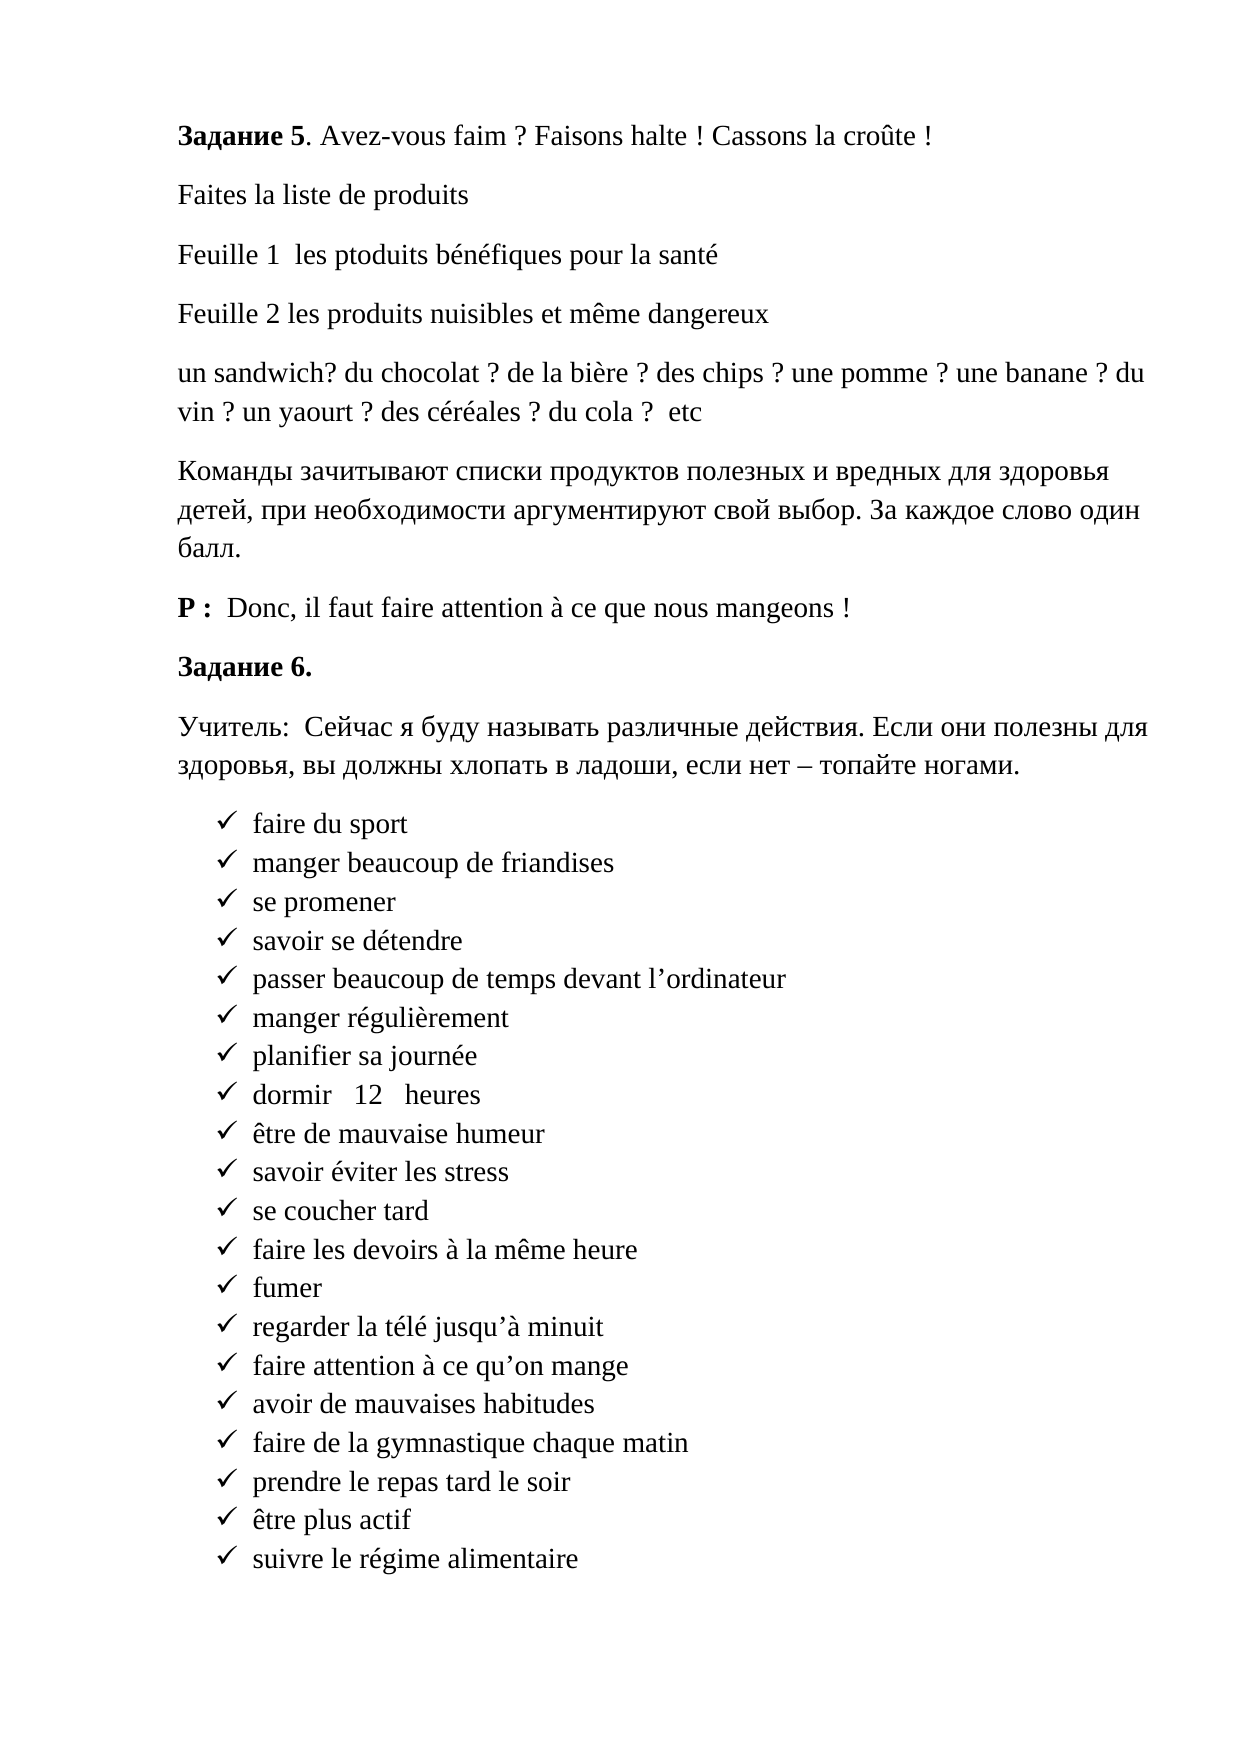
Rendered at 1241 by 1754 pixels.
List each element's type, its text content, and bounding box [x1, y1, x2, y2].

text Учитель: Сейчас я буду называть различные действия. Если они полезны для здоровья, вы должны хлопать в ладоши, если нет – топайте ногами. [177, 709, 1152, 781]
text P : Donc, il faut faire attention à ce que nous mangeons ! [177, 590, 1152, 623]
list manger régulièrement [215, 1000, 1152, 1033]
list faire du sport [215, 807, 1152, 840]
list être plus actif [215, 1502, 1152, 1536]
list savoir se détendre [215, 923, 1152, 956]
text Команды зачитывают списки продуктов полезных и вредных для здоровья детей, при необходимости аргументируют свой выбор. За каждое слово один балл. [177, 453, 1152, 564]
list fumer [215, 1270, 1152, 1304]
list savoir éviter les stress [215, 1154, 1152, 1188]
text Feuille 1 les ptoduits bénéfiques pour la santé [177, 237, 1152, 270]
list dormir 12 heures [215, 1077, 1152, 1111]
list faire de la gymnastique chaque matin [215, 1425, 1152, 1459]
list avoir de mauvaises habitudes [215, 1386, 1152, 1420]
list suivre le régime alimentaire [215, 1541, 1152, 1574]
text Feuille 2 les produits nuisibles et même dangereux [177, 296, 1152, 330]
list planifier sa journée [215, 1038, 1152, 1072]
text un sandwich? du chocolat ? de la bière ? des chips ? une pomme ? une banane ? du vin ? un yaourt ? des céréales ? du cola ? etc [177, 356, 1152, 428]
text Задание 6. [177, 649, 1152, 683]
list manger beaucoup de friandises [215, 845, 1152, 879]
list se coucher tard [215, 1193, 1152, 1227]
list prendre le repas tard le soir [215, 1464, 1152, 1497]
list passer beaucoup de temps devant l’ordinateur [215, 961, 1152, 995]
list être de mauvaise humeur [215, 1116, 1152, 1149]
text Задание 5. Avez-vous faim ? Faisons halte ! Cassons la croûte ! [177, 118, 1152, 152]
text Faites la liste de produits [177, 177, 1152, 211]
list regarder la télé jusqu’à minuit [215, 1309, 1152, 1343]
list faire attention à ce qu’on mange [215, 1348, 1152, 1381]
list faire les devoirs à la même heure [215, 1232, 1152, 1265]
list se promener [215, 884, 1152, 918]
